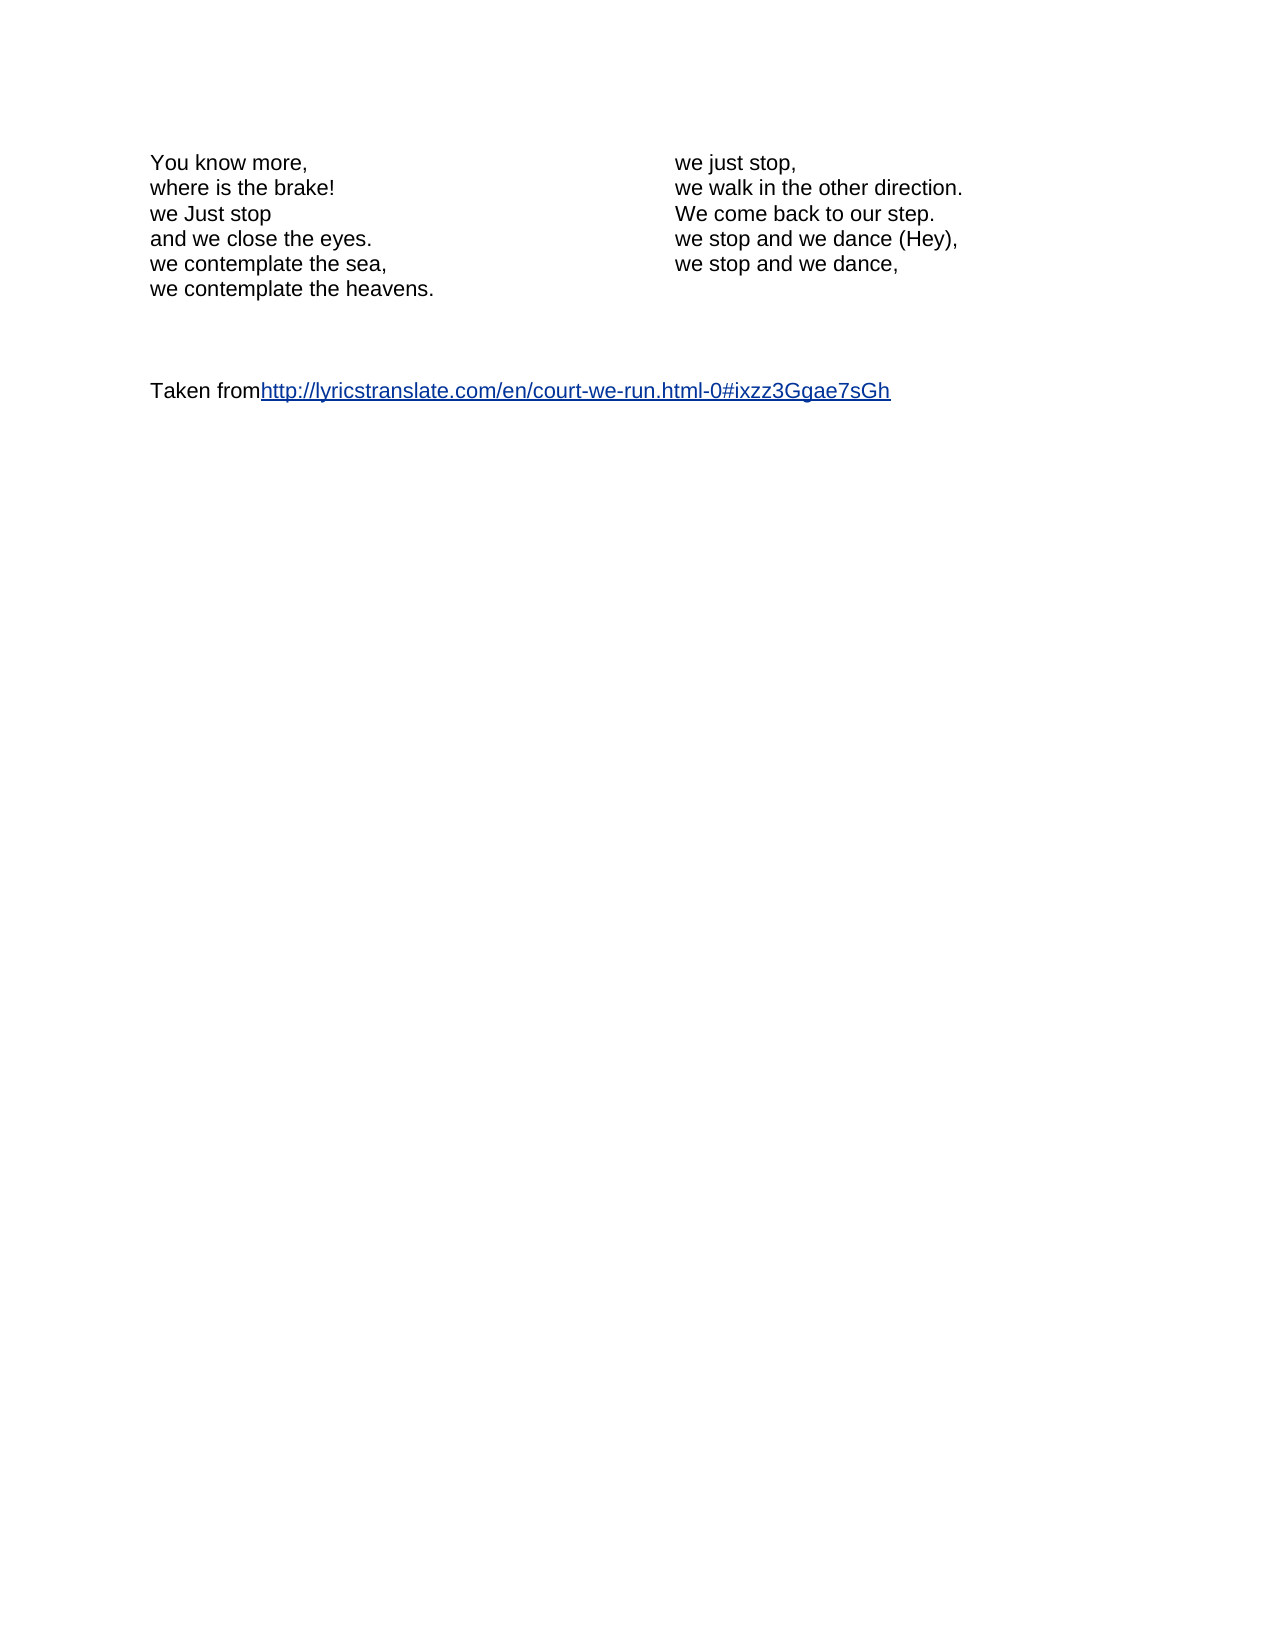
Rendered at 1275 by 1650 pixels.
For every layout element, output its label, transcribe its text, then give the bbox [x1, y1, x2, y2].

text Taken fromhttp://lyricstranslate.com/en/court-we-run.html-0#ixzz3Ggae7sGh [150, 320, 1125, 403]
text we Just stop and we close the eyes. we contemplate the sea, we contemplate the heavens. we just stop, we walk in the other direction. We come back to our step. we stop and we dance (Hey), [150, 200, 600, 301]
text we run with or without aims to avoid fall, Even if we cut off or nothing, You know more, where is the brake! [150, 150, 600, 200]
text we stop and we dance, [675, 251, 1125, 304]
text we Just stop and we close the eyes. we contemplate the sea, we contemplate the heavens. we just stop, we walk in the other direction. We come back to our step. we stop and we dance (Hey), [675, 150, 1125, 251]
